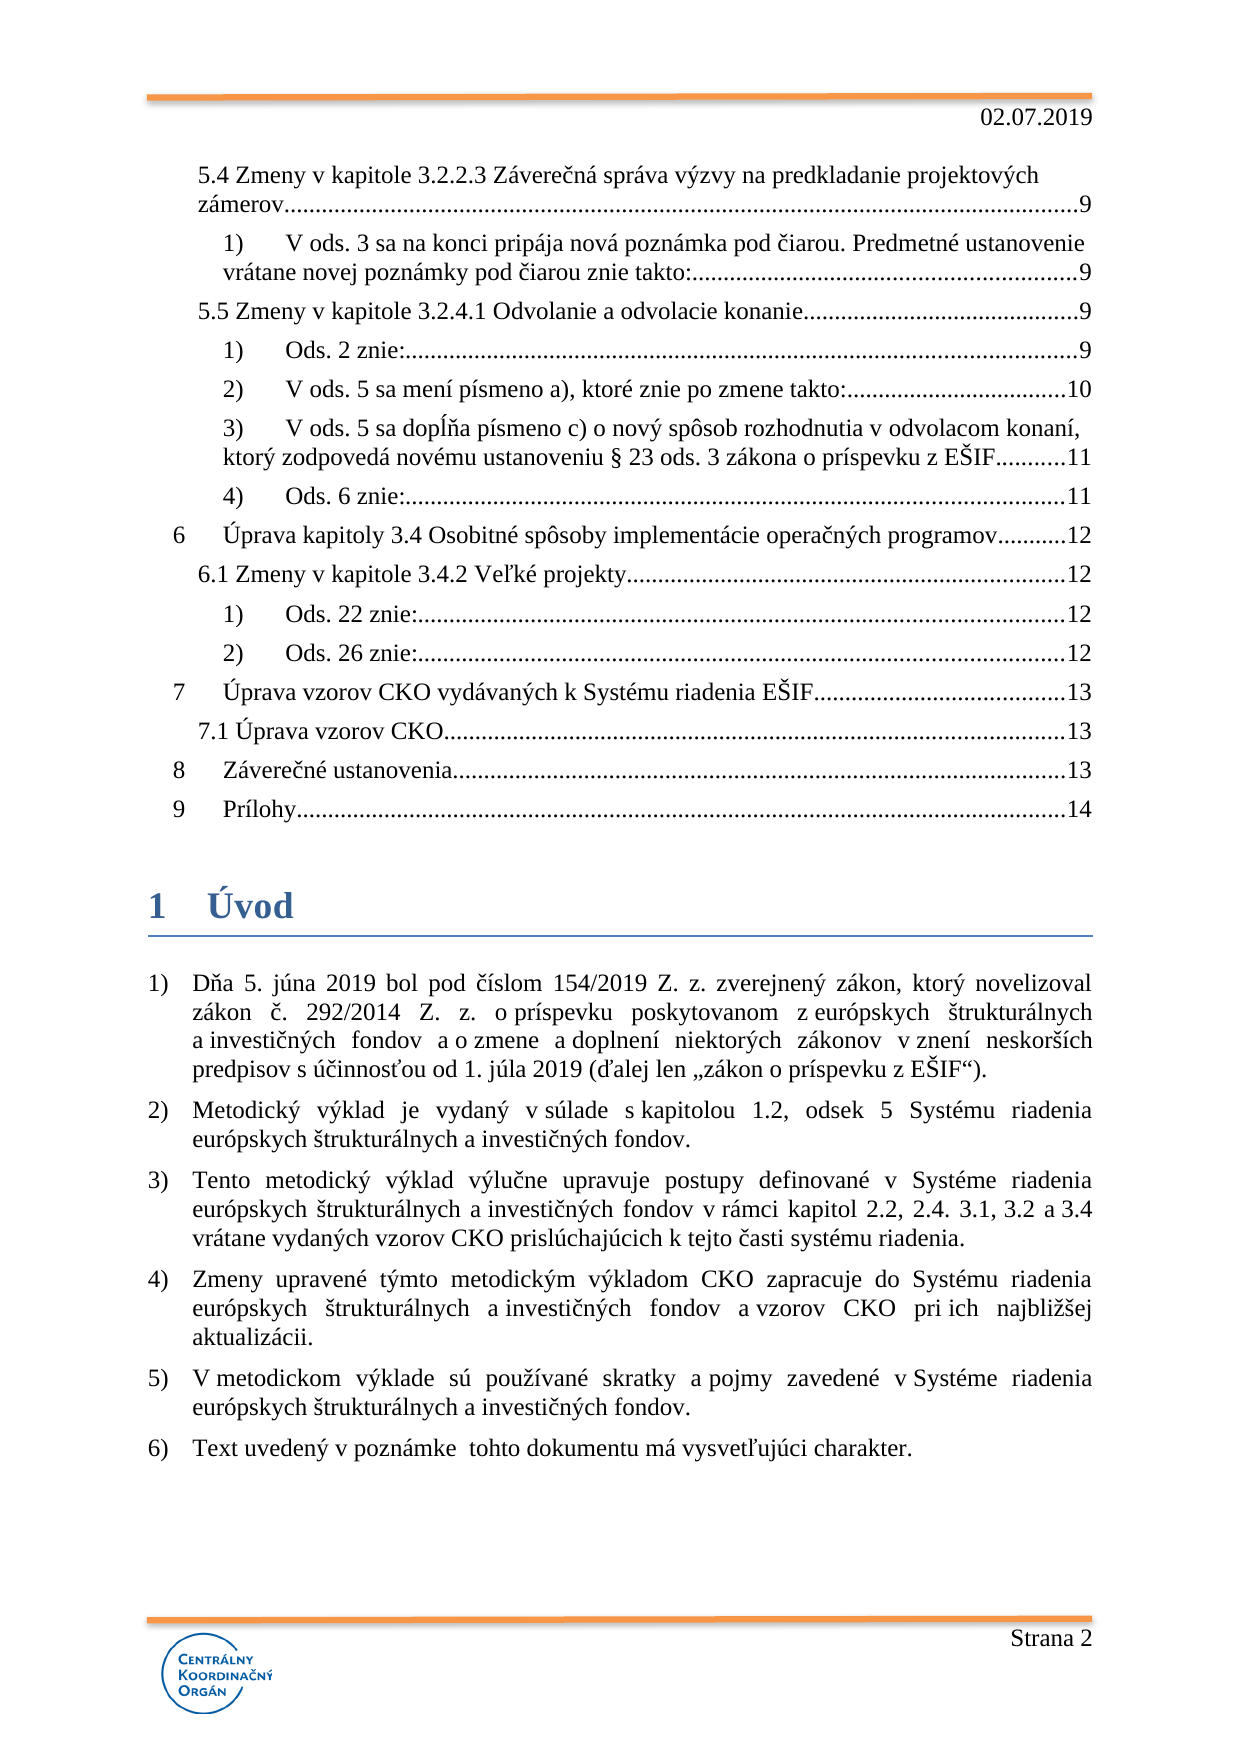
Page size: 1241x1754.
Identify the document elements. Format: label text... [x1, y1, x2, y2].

list Dňa 5. júna 2019 bol pod číslom 154/2019 Z. z. zverejnený zákon, ktorý novelizoval zákon č. 292/2014 Z. z. o príspevku poskytovanom z európskych štrukturálnych a investičných fondov a o zmene a doplnení niektorých zákonov v znení neskorších predpisov s účinnosťou od 1. júla 2019 (ďalej len „zákon o príspevku z EŠIF“). [148, 968, 1093, 1083]
list V metodickom výklade sú používané skratky a pojmy zavedené v Systéme riadenia európskych štrukturálnych a investičných fondov. [148, 1363, 1093, 1421]
picture [159, 1631, 272, 1713]
list Tento metodický výklad výlučne upravuje postupy definované v Systéme riadenia európskych štrukturálnych a investičných fondov v rámci kapitol 2.2, 2.4. 3.1, 3.2 a 3.4 vrátane vydaných vzorov CKO prislúchajúcich k tejto časti systému riadenia. [148, 1166, 1093, 1252]
text 1 Úvod [148, 883, 1093, 935]
list Metodický výklad je vydaný v súlade s kapitolou 1.2, odsek 5 Systému riadenia európskych štrukturálnych a investičných fondov. [148, 1096, 1093, 1153]
list Zmeny upravené týmto metodickým výkladom CKO zapracuje do Systému riadenia európskych štrukturálnych a investičných fondov a vzorov CKO pri ich najbližšej aktualizácii. [148, 1264, 1093, 1351]
text 6) Text uvedený v poznámke tohto dokumentu má vysvetľujúci charakter. [148, 1433, 1093, 1462]
